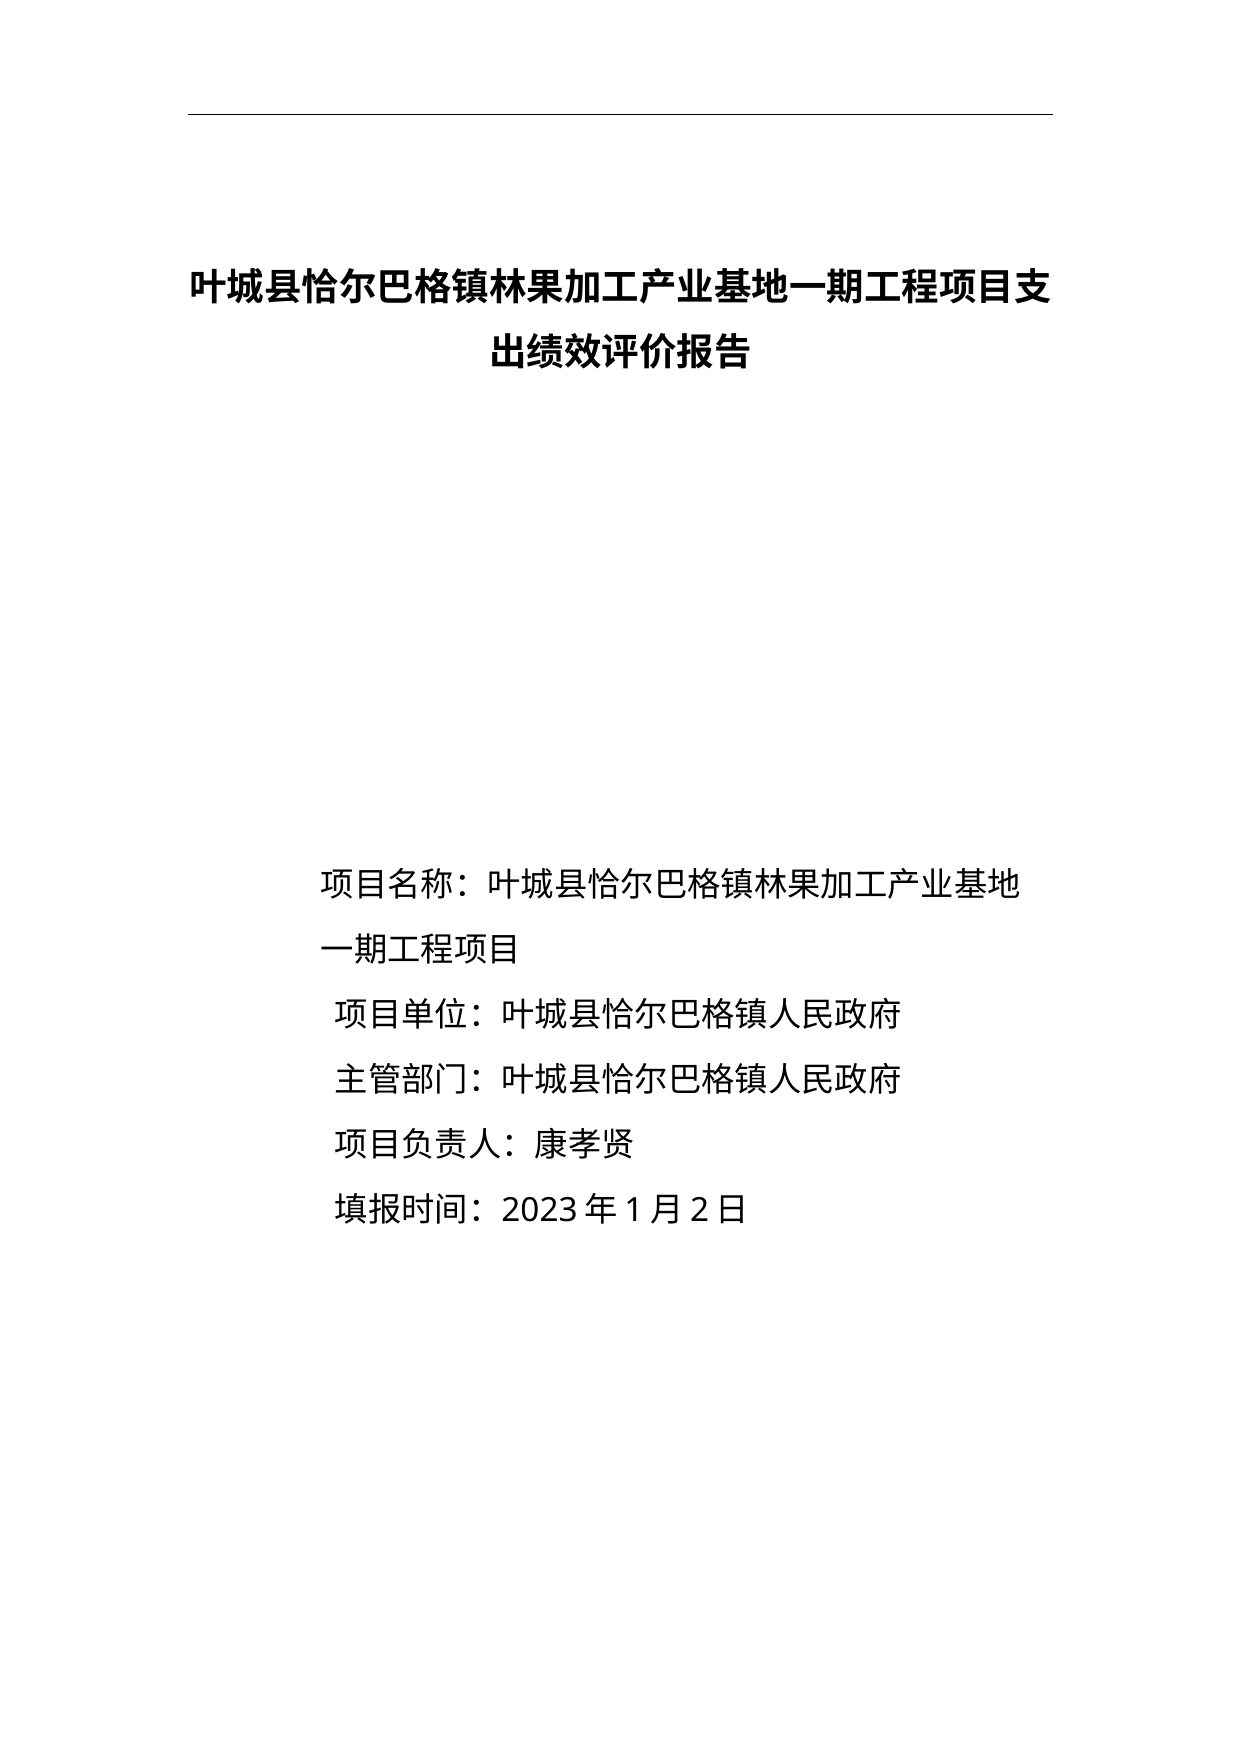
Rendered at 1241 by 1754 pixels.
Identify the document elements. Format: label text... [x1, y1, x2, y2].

text 项目负责人：康孝贤 [187, 1109, 1053, 1174]
text 项目单位：叶城县恰尔巴格镇人民政府 [187, 979, 1053, 1044]
text 项目名称：叶城县恰尔巴格镇林果加工产业基地一期工程项目 [321, 849, 1053, 979]
text 主管部门：叶城县恰尔巴格镇人民政府 [187, 1044, 1053, 1109]
text 叶城县恰尔巴格镇林果加工产业基地一期工程项目支出绩效评价报告 [187, 252, 1053, 382]
text 填报时间：2023年1月2日 [187, 1174, 1053, 1239]
